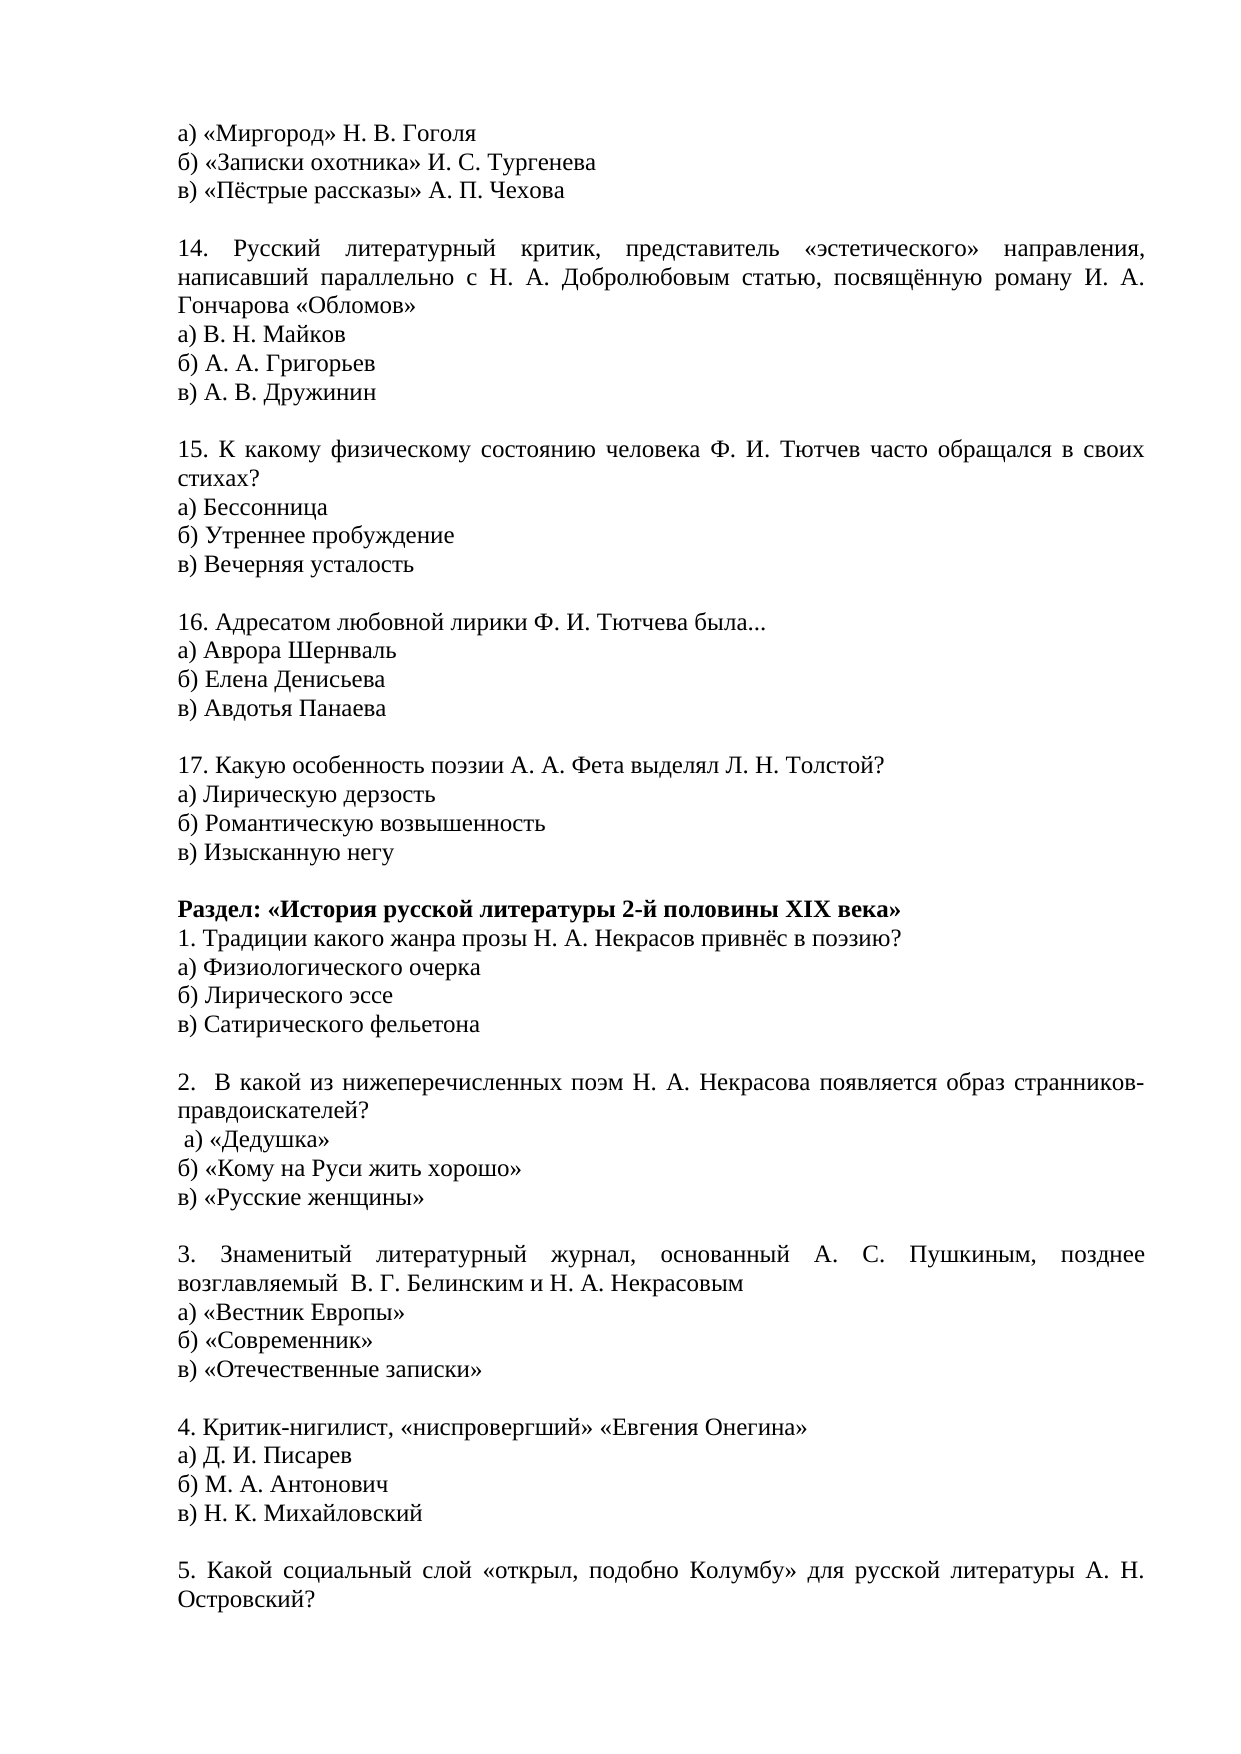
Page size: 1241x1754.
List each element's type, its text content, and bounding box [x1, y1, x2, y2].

text а) Д. И. Писарев [177, 1441, 1146, 1469]
text а) В. Н. Майков [177, 319, 1146, 348]
text 5. Какой социальный слой «открыл, подобно Колумбу» для русской литературы А. Н. Островский? [177, 1556, 1146, 1613]
text 15. К какому физическому состоянию человека Ф. И. Тютчев часто обращался в своих стихах? [177, 434, 1146, 492]
text 14. Русский литературный критик, представитель «эстетического» направления, написавший параллельно с Н. А. Добролюбовым статью, посвящённую роману И. А. Гончарова «Обломов» [177, 233, 1146, 319]
text в) Изысканную негу [177, 837, 1146, 866]
text б) «Записки охотника» И. С. Тургенева [177, 147, 1146, 176]
text а) «Вестник Европы» [177, 1297, 1146, 1326]
text б) Романтическую возвышенность [177, 808, 1146, 837]
text 1. Традиции какого жанра прозы Н. А. Некрасов привнёс в поэзию? [177, 923, 1146, 952]
text а) «Дедушка» [177, 1124, 1146, 1153]
text в) «Русские женщины» [177, 1182, 1146, 1211]
text б) Лирического эссе [177, 981, 1146, 1009]
text а) «Миргород» Н. В. Гоголя [177, 118, 1146, 147]
text б) М. А. Антонович [177, 1469, 1146, 1498]
text 3. Знаменитый литературный журнал, основанный А. С. Пушкиным, позднее возглавляемый В. Г. Белинским и Н. А. Некрасовым [177, 1239, 1146, 1297]
text б) «Современник» [177, 1326, 1146, 1354]
text а) Бессонница [177, 492, 1146, 521]
text а) Аврора Шернваль [177, 636, 1146, 664]
text Раздел: «История русской литературы 2-й половины XIX века» [177, 894, 1146, 923]
text в) Сатирического фельетона [177, 1009, 1146, 1038]
text б) Утреннее пробуждение [177, 521, 1146, 549]
text в) Авдотья Панаева [177, 693, 1146, 722]
text а) Физиологического очерка [177, 952, 1146, 981]
text в) «Пёстрые рассказы» А. П. Чехова [177, 176, 1146, 204]
text 2. В какой из нижеперечисленных поэм Н. А. Некрасова появляется образ странников-правдоискателей? [177, 1067, 1146, 1124]
text в) Вечерняя усталость [177, 549, 1146, 578]
text б) Елена Денисьева [177, 664, 1146, 693]
text в) Н. К. Михайловский [177, 1498, 1146, 1527]
text 4. Критик-нигилист, «ниспровергший» «Евгения Онегина» [177, 1412, 1146, 1441]
text 17. Какую особенность поэзии А. А. Фета выделял Л. Н. Толстой? [177, 751, 1146, 779]
text в) «Отечественные записки» [177, 1354, 1146, 1383]
text в) А. В. Дружинин [177, 377, 1146, 406]
text 16. Адресатом любовной лирики Ф. И. Тютчева была... [177, 607, 1146, 636]
text а) Лирическую дерзость [177, 779, 1146, 808]
text б) «Кому на Руси жить хорошо» [177, 1153, 1146, 1182]
text б) А. А. Григорьев [177, 348, 1146, 377]
